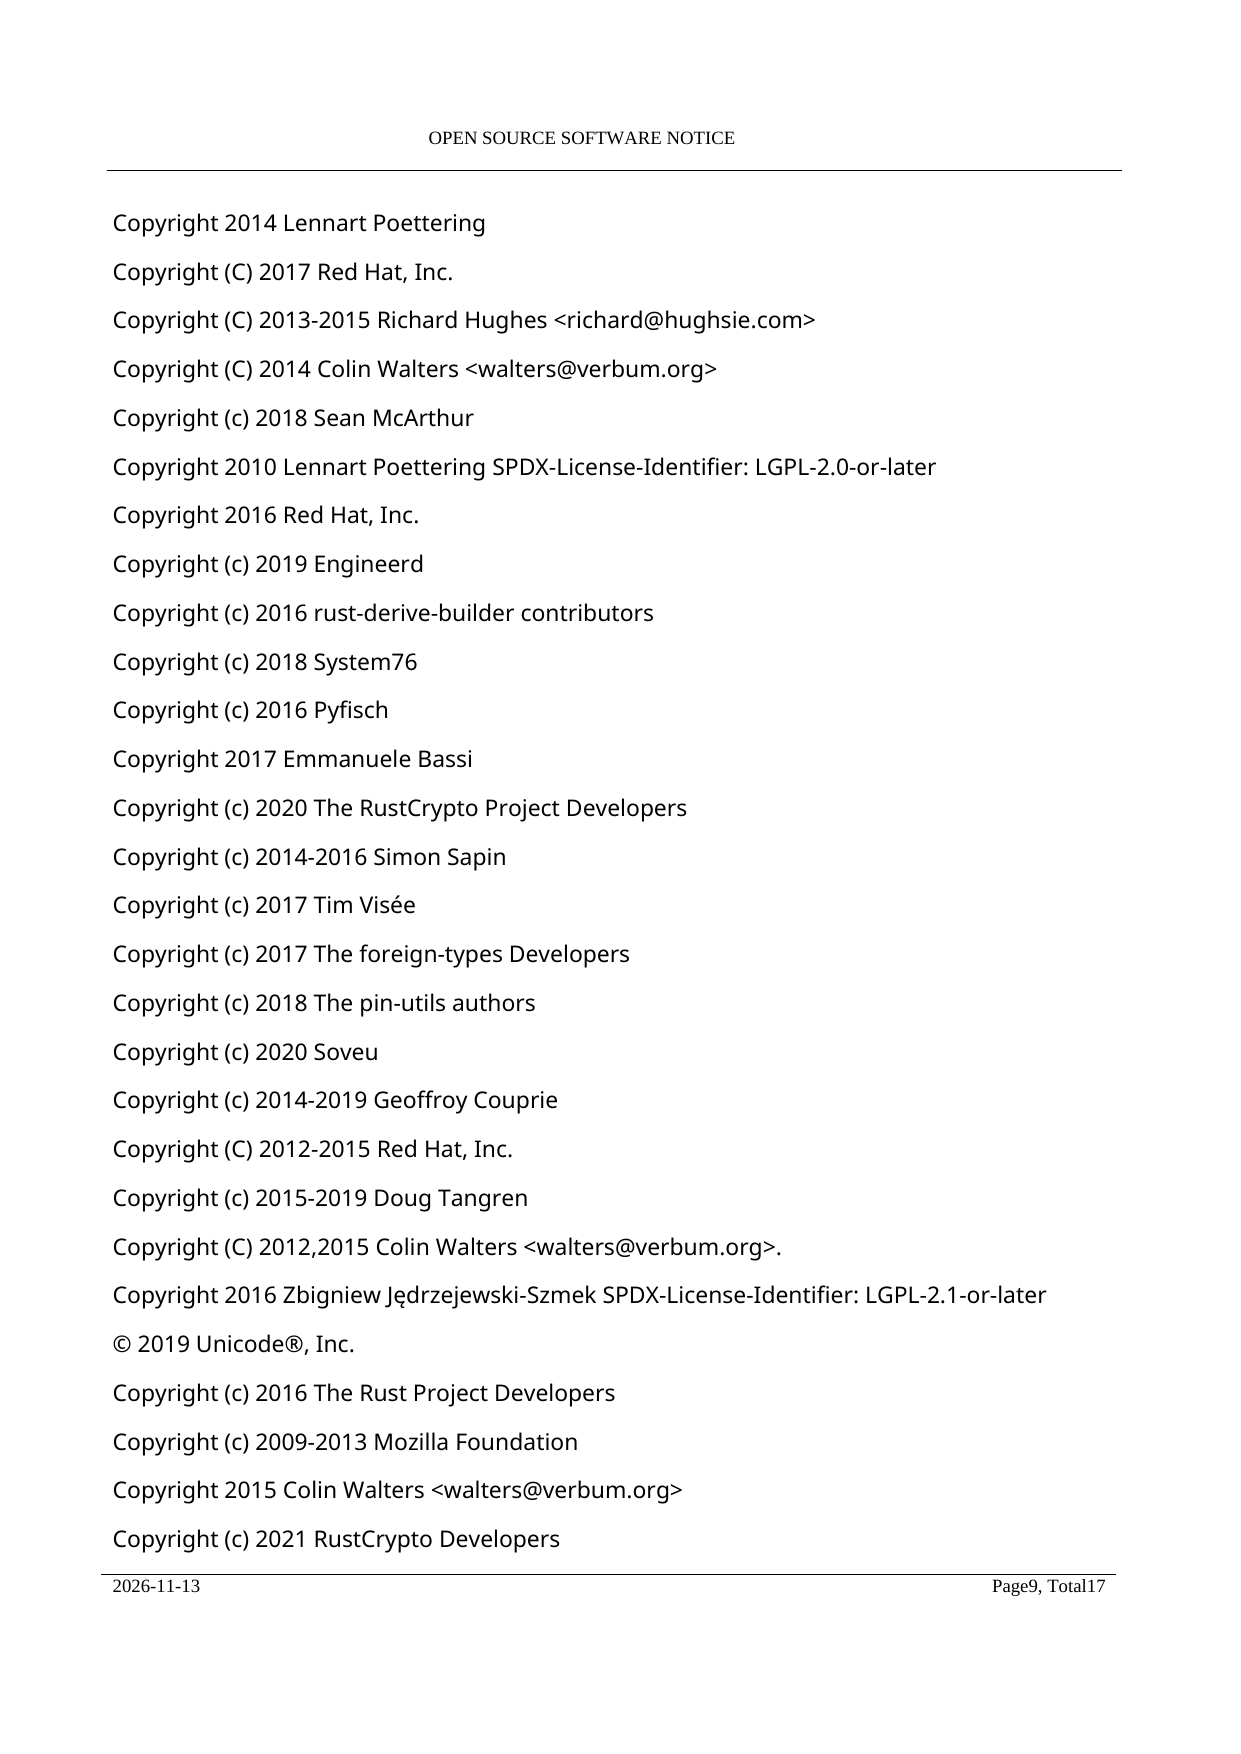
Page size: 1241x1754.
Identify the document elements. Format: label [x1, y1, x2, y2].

text [112, 206, 1128, 1555]
